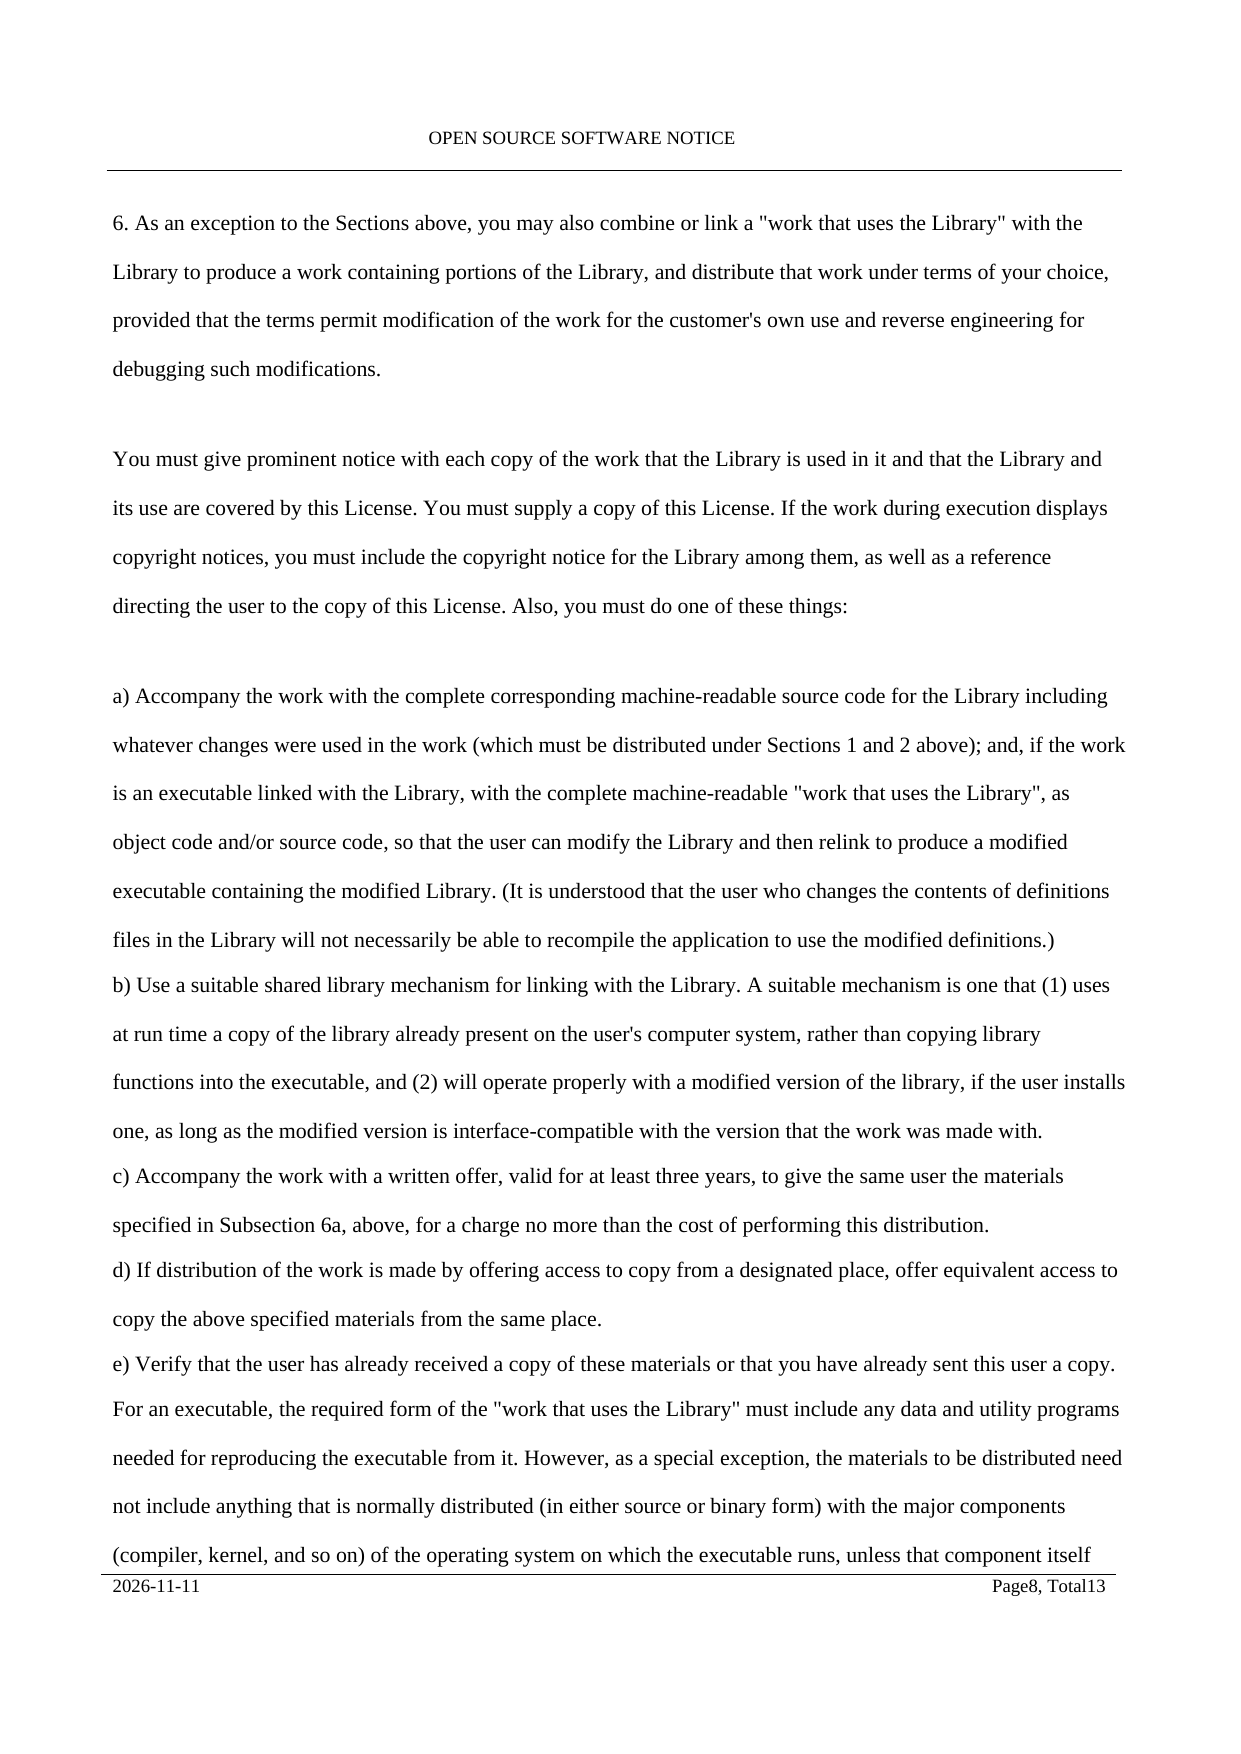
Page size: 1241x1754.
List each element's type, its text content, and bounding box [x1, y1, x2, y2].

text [112, 1392, 1128, 1571]
text c) Accompany the work with a written offer, valid for at least three years, to give the same user the materials specified in Subsection 6a, above, for a charge no more than the cost of performing this distribution. [112, 1159, 1128, 1241]
text You must give prominent notice with each copy of the work that the Library is used in it and that the Library and its use are covered by this License. You must supply a copy of this License. If the work during execution displays copyright notices, you must include the copyright notice for the Library among them, as well as a reference directing the user to the copy of this License. Also, you must do one of these things: [112, 443, 1128, 622]
text d) If distribution of the work is made by offering access to copy from a designated place, offer equivalent access to copy the above specified materials from the same place. [112, 1253, 1128, 1334]
text e) Verify that the user has already received a copy of these materials or that you have already sent this user a copy. [112, 1347, 1128, 1380]
text b) Use a suitable shared library mechanism for linking with the Library. A suitable mechanism is one that (1) uses at run time a copy of the library already present on the user's computer system, rather than copying library functions into the executable, and (2) will operate properly with a modified version of the library, if the user installs one, as long as the modified version is interface-compatible with the version that the work was made with. [112, 968, 1128, 1147]
text a) Accompany the work with the complete corresponding machine-readable source code for the Library including whatever changes were used in the work (which must be distributed under Sections 1 and 2 above); and, if the work is an executable linked with the Library, with the complete machine-readable "work that uses the Library", as object code and/or source code, so that the user can modify the Library and then relink to produce a modified executable containing the modified Library. (It is understood that the user who changes the contents of definitions files in the Library will not necessarily be able to recompile the application to use the modified definitions.) [112, 679, 1128, 956]
text 6. As an exception to the Sections above, you may also combine or link a "work that uses the Library" with the Library to produce a work containing portions of the Library, and distribute that work under terms of your choice, provided that the terms permit modification of the work for the customer's own use and reverse engineering for debugging such modifications. [112, 206, 1128, 385]
